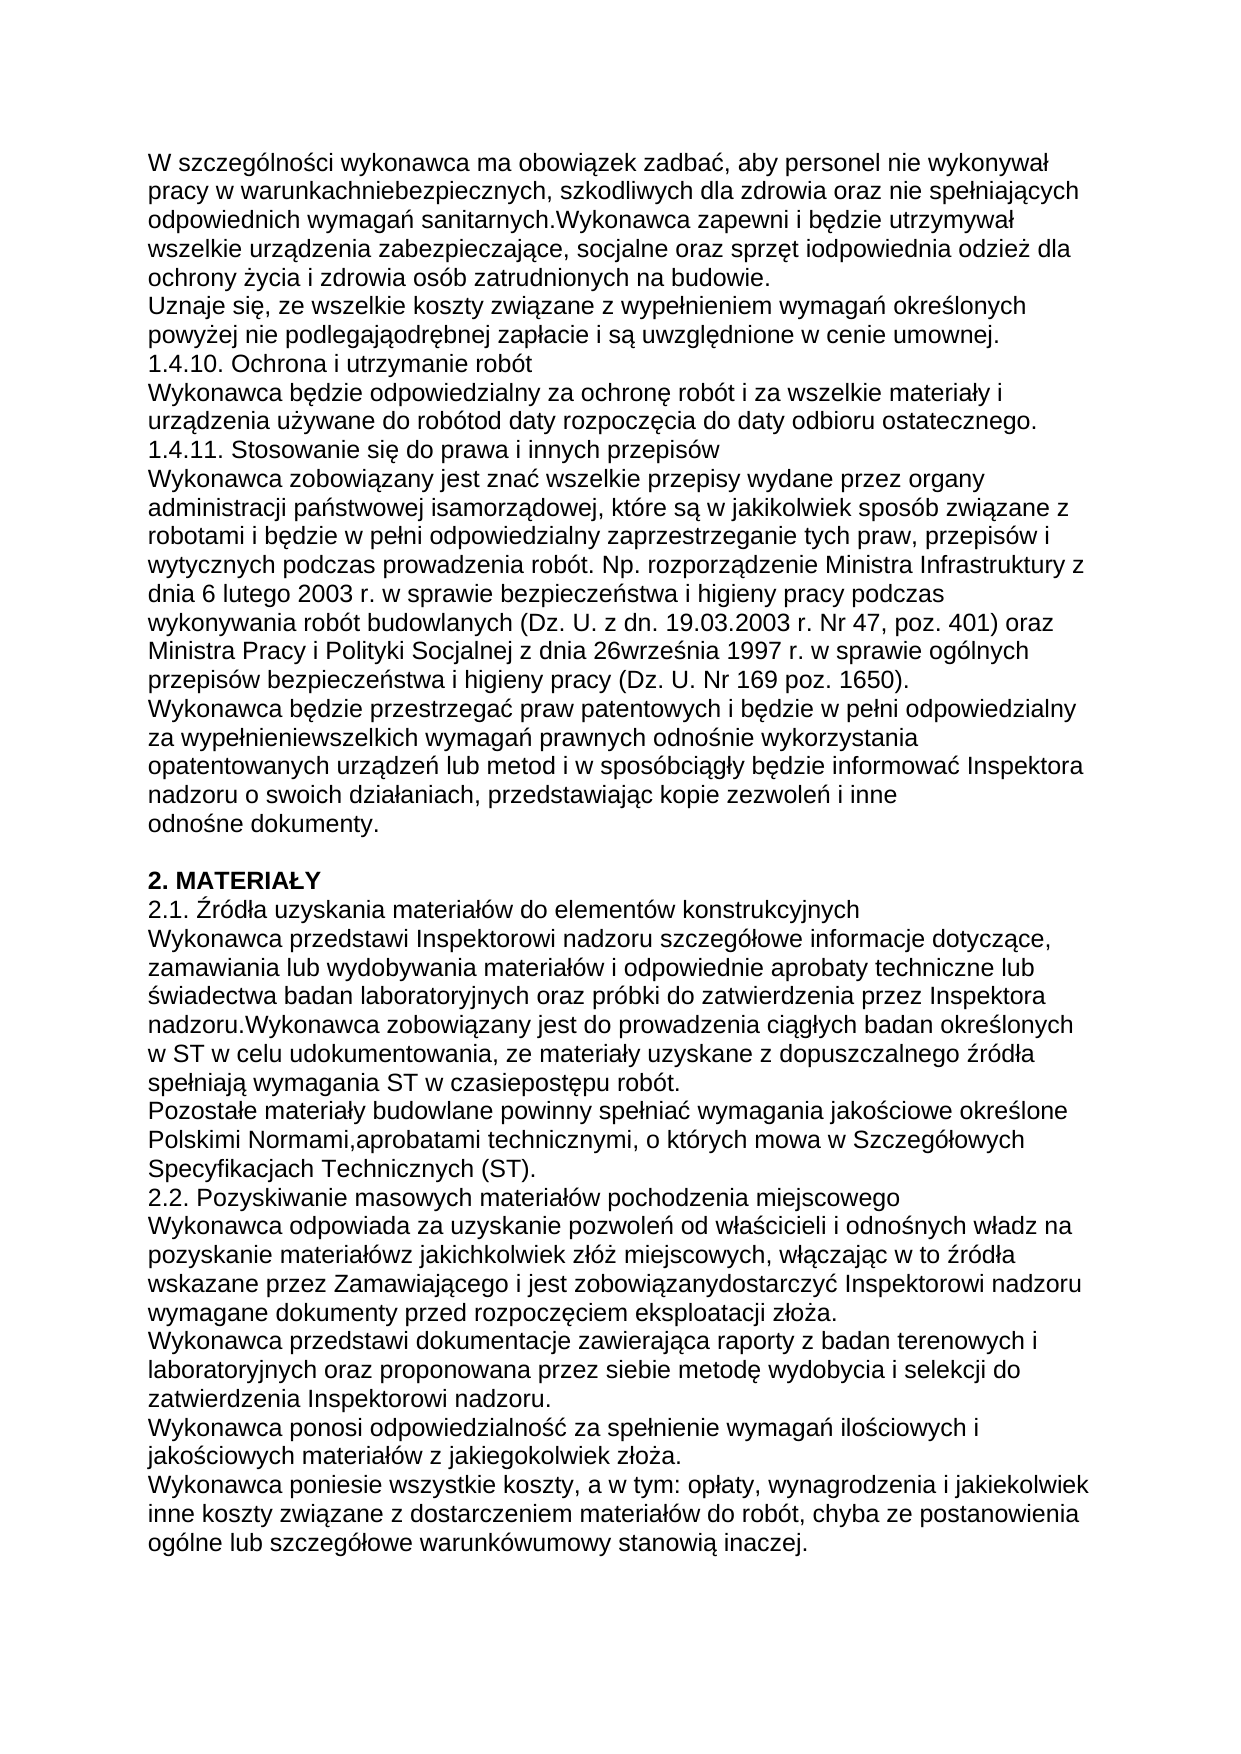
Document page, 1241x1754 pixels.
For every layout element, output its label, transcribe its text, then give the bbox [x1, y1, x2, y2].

text Uznaje się, ze wszelkie koszty związane z wypełnieniem wymagań określonych powyżej nie podlegająodrębnej zapłacie i są uwzględnione w cenie umownej. [148, 291, 1093, 349]
text 1.4.11. Stosowanie się do prawa i innych przepisów [148, 435, 1093, 464]
text 1.4.10. Ochrona i utrzymanie robót [148, 349, 1093, 378]
text Pozostałe materiały budowlane powinny spełniać wymagania jakościowe określone Polskimi Normami,aprobatami technicznymi, o których mowa w Szczegółowych Specyfikacjach Technicznych (ST). [148, 1096, 1093, 1183]
text odnośne dokumenty. [148, 809, 1093, 838]
text Wykonawca zobowiązany jest znać wszelkie przepisy wydane przez organy administracji państwowej isamorządowej, które są w jakikolwiek sposób związane z robotami i będzie w pełni odpowiedzialny zaprzestrzeganie tych praw, przepisów i wytycznych podczas prowadzenia robót. Np. rozporządzenie Ministra Infrastruktury z dnia 6 lutego 2003 r. w sprawie bezpieczeństwa i higieny pracy podczas wykonywania robót budowlanych (Dz. U. z dn. 19.03.2003 r. Nr 47, poz. 401) oraz Ministra Pracy i Polityki Socjalnej z dnia 26września 1997 r. w sprawie ogólnych przepisów bezpieczeństwa i higieny pracy (Dz. U. Nr 169 poz. 1650). [148, 464, 1093, 694]
text Wykonawca przedstawi dokumentacje zawierająca raporty z badan terenowych i laboratoryjnych oraz proponowana przez siebie metodę wydobycia i selekcji do zatwierdzenia Inspektorowi nadzoru. [148, 1326, 1093, 1413]
text Wykonawca poniesie wszystkie koszty, a w tym: opłaty, wynagrodzenia i jakiekolwiek inne koszty związane z dostarczeniem materiałów do robót, chyba ze postanowienia ogólne lub szczegółowe warunkówumowy stanowią inaczej. [148, 1470, 1093, 1556]
text 2. MATERIAŁY [148, 866, 1093, 895]
text Wykonawca odpowiada za uzyskanie pozwoleń od właścicieli i odnośnych władz na pozyskanie materiałówz jakichkolwiek złóż miejscowych, włączając w to źródła wskazane przez Zamawiającego i jest zobowiązanydostarczyć Inspektorowi nadzoru wymagane dokumenty przed rozpoczęciem eksploatacji złoża. [148, 1211, 1093, 1326]
text 2.2. Pozyskiwanie masowych materiałów pochodzenia miejscowego [148, 1183, 1093, 1211]
text Wykonawca będzie przestrzegać praw patentowych i będzie w pełni odpowiedzialny za wypełnieniewszelkich wymagań prawnych odnośnie wykorzystania opatentowanych urządzeń lub metod i w sposóbciągły będzie informować Inspektora nadzoru o swoich działaniach, przedstawiając kopie zezwoleń i inne [148, 694, 1093, 809]
text W szczególności wykonawca ma obowiązek zadbać, aby personel nie wykonywał pracy w warunkachniebezpiecznych, szkodliwych dla zdrowia oraz nie spełniających odpowiednich wymagań sanitarnych.Wykonawca zapewni i będzie utrzymywał wszelkie urządzenia zabezpieczające, socjalne oraz sprzęt iodpowiednia odzież dla ochrony życia i zdrowia osób zatrudnionych na budowie. [148, 148, 1093, 291]
text Wykonawca przedstawi Inspektorowi nadzoru szczegółowe informacje dotyczące, zamawiania lub wydobywania materiałów i odpowiednie aprobaty techniczne lub świadectwa badan laboratoryjnych oraz próbki do zatwierdzenia przez Inspektora nadzoru.Wykonawca zobowiązany jest do prowadzenia ciągłych badan określonych w ST w celu udokumentowania, ze materiały uzyskane z dopuszczalnego źródła spełniają wymagania ST w czasiepostępu robót. [148, 924, 1093, 1096]
text Wykonawca ponosi odpowiedzialność za spełnienie wymagań ilościowych i jakościowych materiałów z jakiegokolwiek złoża. [148, 1413, 1093, 1470]
text Wykonawca będzie odpowiedzialny za ochronę robót i za wszelkie materiały i urządzenia używane do robótod daty rozpoczęcia do daty odbioru ostatecznego. [148, 378, 1093, 435]
text 2.1. Źródła uzyskania materiałów do elementów konstrukcyjnych [148, 895, 1093, 924]
